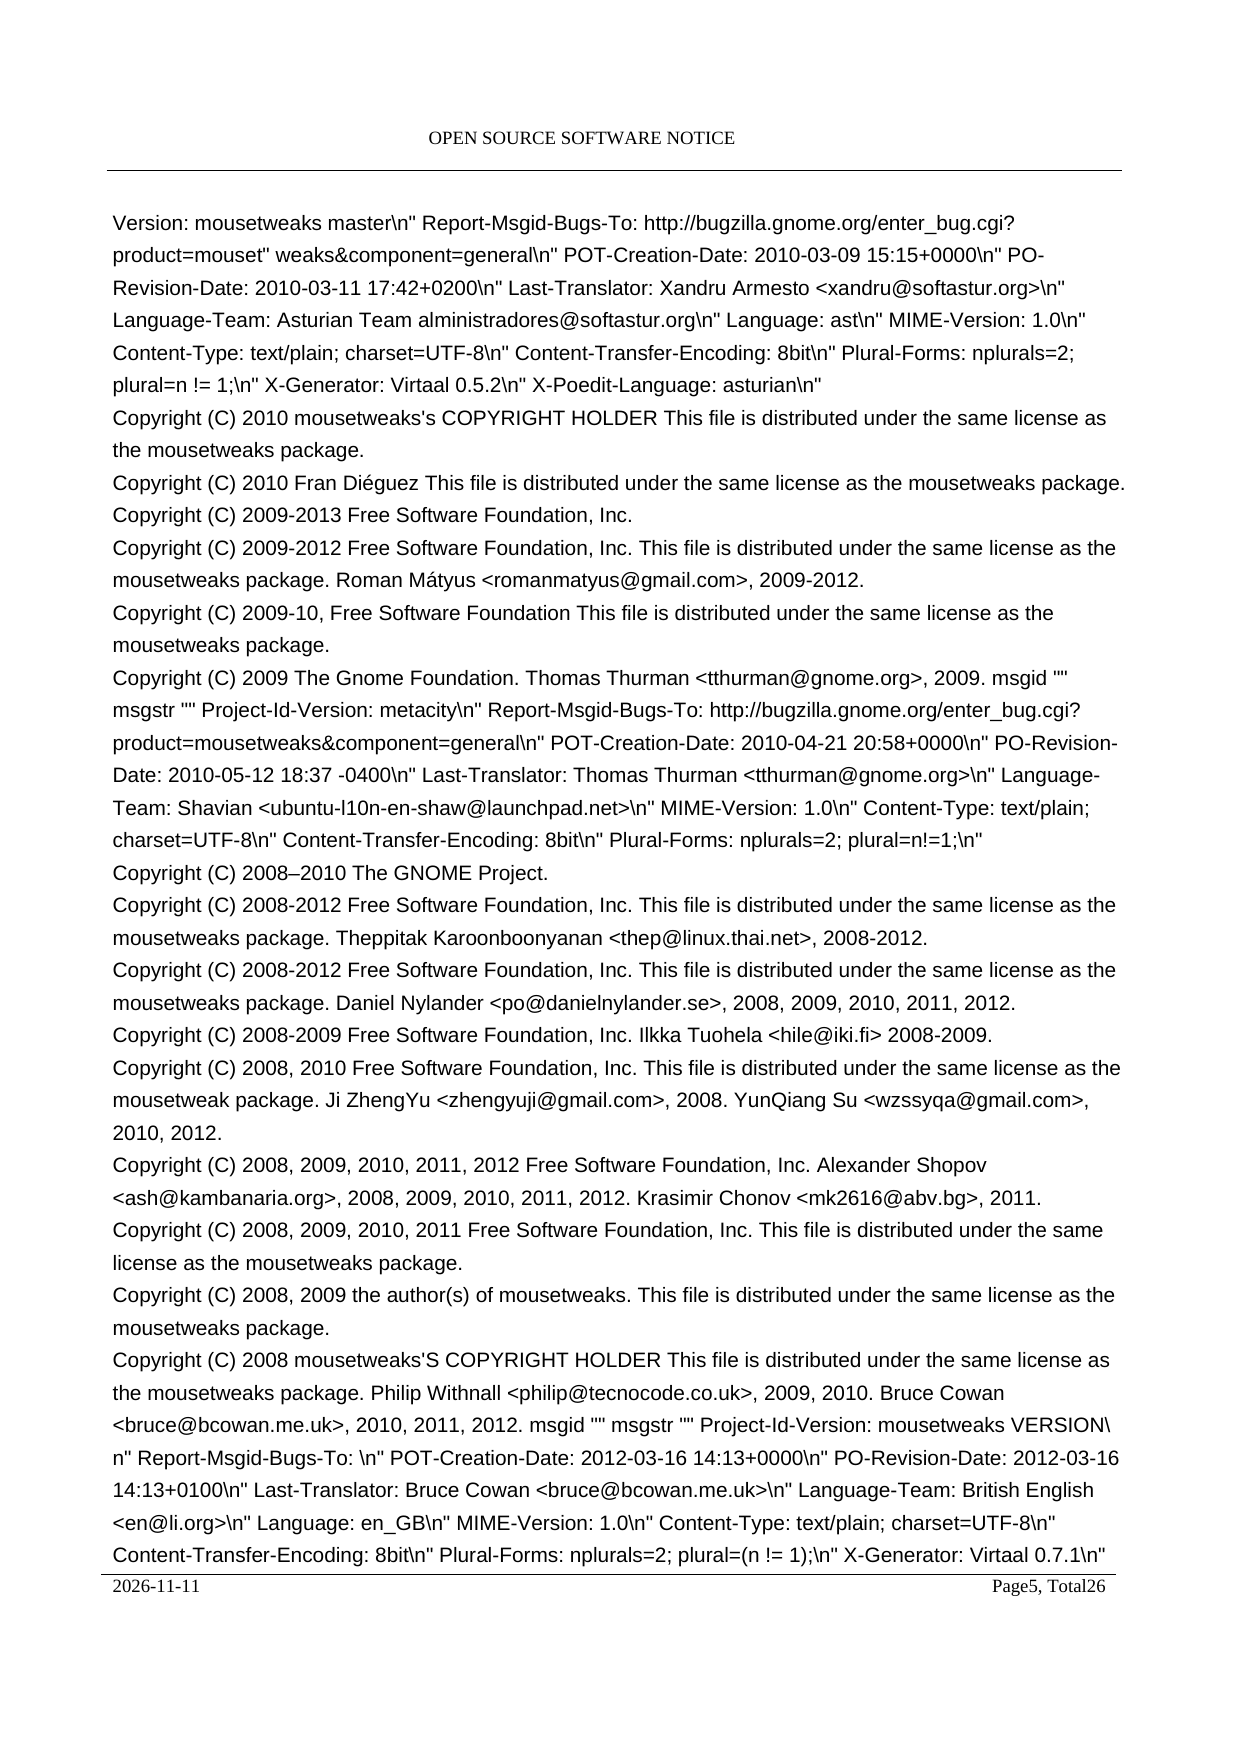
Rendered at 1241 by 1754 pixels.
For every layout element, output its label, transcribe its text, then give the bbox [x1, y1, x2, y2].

text Copyright (C) 2010 mousetweaks's COPYRIGHT HOLDER This file is distributed under the same license as the mousetweaks package. [112, 401, 1128, 466]
text Copyright (C) 2008, 2010 Free Software Foundation, Inc. This file is distributed under the same license as the mousetweak package. Ji ZhengYu <zhengyuji@gmail.com>, 2008. YunQiang Su <wzssyqa@gmail.com>, 2010, 2012. [112, 1051, 1128, 1149]
text Copyright (C) 2008 mousetweaks'S COPYRIGHT HOLDER This file is distributed under the same license as the mousetweaks package. Philip Withnall <philip@tecnocode.co.uk>, 2009, 2010. Bruce Cowan <bruce@bcowan.me.uk>, 2010, 2011, 2012. msgid "" msgstr "" Project-Id-Version: mousetweaks VERSION\n" Report-Msgid-Bugs-To: \n" POT-Creation-Date: 2012-03-16 14:13+0000\n" PO-Revision-Date: 2012-03-16 14:13+0100\n" Last-Translator: Bruce Cowan <bruce@bcowan.me.uk>\n" Language-Team: British English <en@li.org>\n" Language: en_GB\n" MIME-Version: 1.0\n" Content-Type: text/plain; charset=UTF-8\n" Content-Transfer-Encoding: 8bit\n" Plural-Forms: nplurals=2; plural=(n != 1);\n" X-Generator: Virtaal 0.7.1\n" [112, 1344, 1128, 1571]
text Copyright (C) 2008, 2009, 2010, 2011, 2012 Free Software Foundation, Inc. Alexander Shopov <ash@kambanaria.org>, 2008, 2009, 2010, 2011, 2012. Krasimir Chonov <mk2616@abv.bg>, 2011. [112, 1149, 1128, 1214]
text Copyright (C) 2008, 2009 the author(s) of mousetweaks. This file is distributed under the same license as the mousetweaks package. [112, 1279, 1128, 1344]
text Copyright (C) 2009-2013 Free Software Foundation, Inc. [112, 499, 1128, 531]
text Copyright (C) 2009-2012 Free Software Foundation, Inc. This file is distributed under the same license as the mousetweaks package. Roman Mátyus <romanmatyus@gmail.com>, 2009-2012. [112, 531, 1128, 596]
text Copyright (C) 2008-2012 Free Software Foundation, Inc. This file is distributed under the same license as the mousetweaks package. Theppitak Karoonboonyanan <thep@linux.thai.net>, 2008-2012. [112, 889, 1128, 954]
text Copyright (C) 2009 The Gnome Foundation. Thomas Thurman <tthurman@gnome.org>, 2009. msgid "" msgstr "" Project-Id-Version: metacity\n" Report-Msgid-Bugs-To: http://bugzilla.gnome.org/enter_bug.cgi?product=mousetweaks&component=general\n" POT-Creation-Date: 2010-04-21 20:58+0000\n" PO-Revision-Date: 2010-05-12 18:37 -0400\n" Last-Translator: Thomas Thurman <tthurman@gnome.org>\n" Language-Team: Shavian <ubuntu-l10n-en-shaw@launchpad.net>\n" MIME-Version: 1.0\n" Content-Type: text/plain; charset=UTF-8\n" Content-Transfer-Encoding: 8bit\n" Plural-Forms: nplurals=2; plural=n!=1;\n" [112, 661, 1128, 856]
text Copyright (C) 2010 Fran Diéguez This file is distributed under the same license as the mousetweaks package. [112, 466, 1128, 499]
text Copyright (C) 2008-2012 Free Software Foundation, Inc. This file is distributed under the same license as the mousetweaks package. Daniel Nylander <po@danielnylander.se>, 2008, 2009, 2010, 2011, 2012. [112, 954, 1128, 1019]
text Copyright (C) 2008, 2009, 2010, 2011 Free Software Foundation, Inc. This file is distributed under the same license as the mousetweaks package. [112, 1214, 1128, 1279]
text Copyright (C) 2008–2010 The GNOME Project. [112, 856, 1128, 889]
text Copyright (C) 2009-10, Free Software Foundation This file is distributed under the same license as the mousetweaks package. [112, 596, 1128, 661]
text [112, 206, 1128, 401]
text Copyright (C) 2008-2009 Free Software Foundation, Inc. Ilkka Tuohela <hile@iki.fi> 2008-2009. [112, 1019, 1128, 1051]
